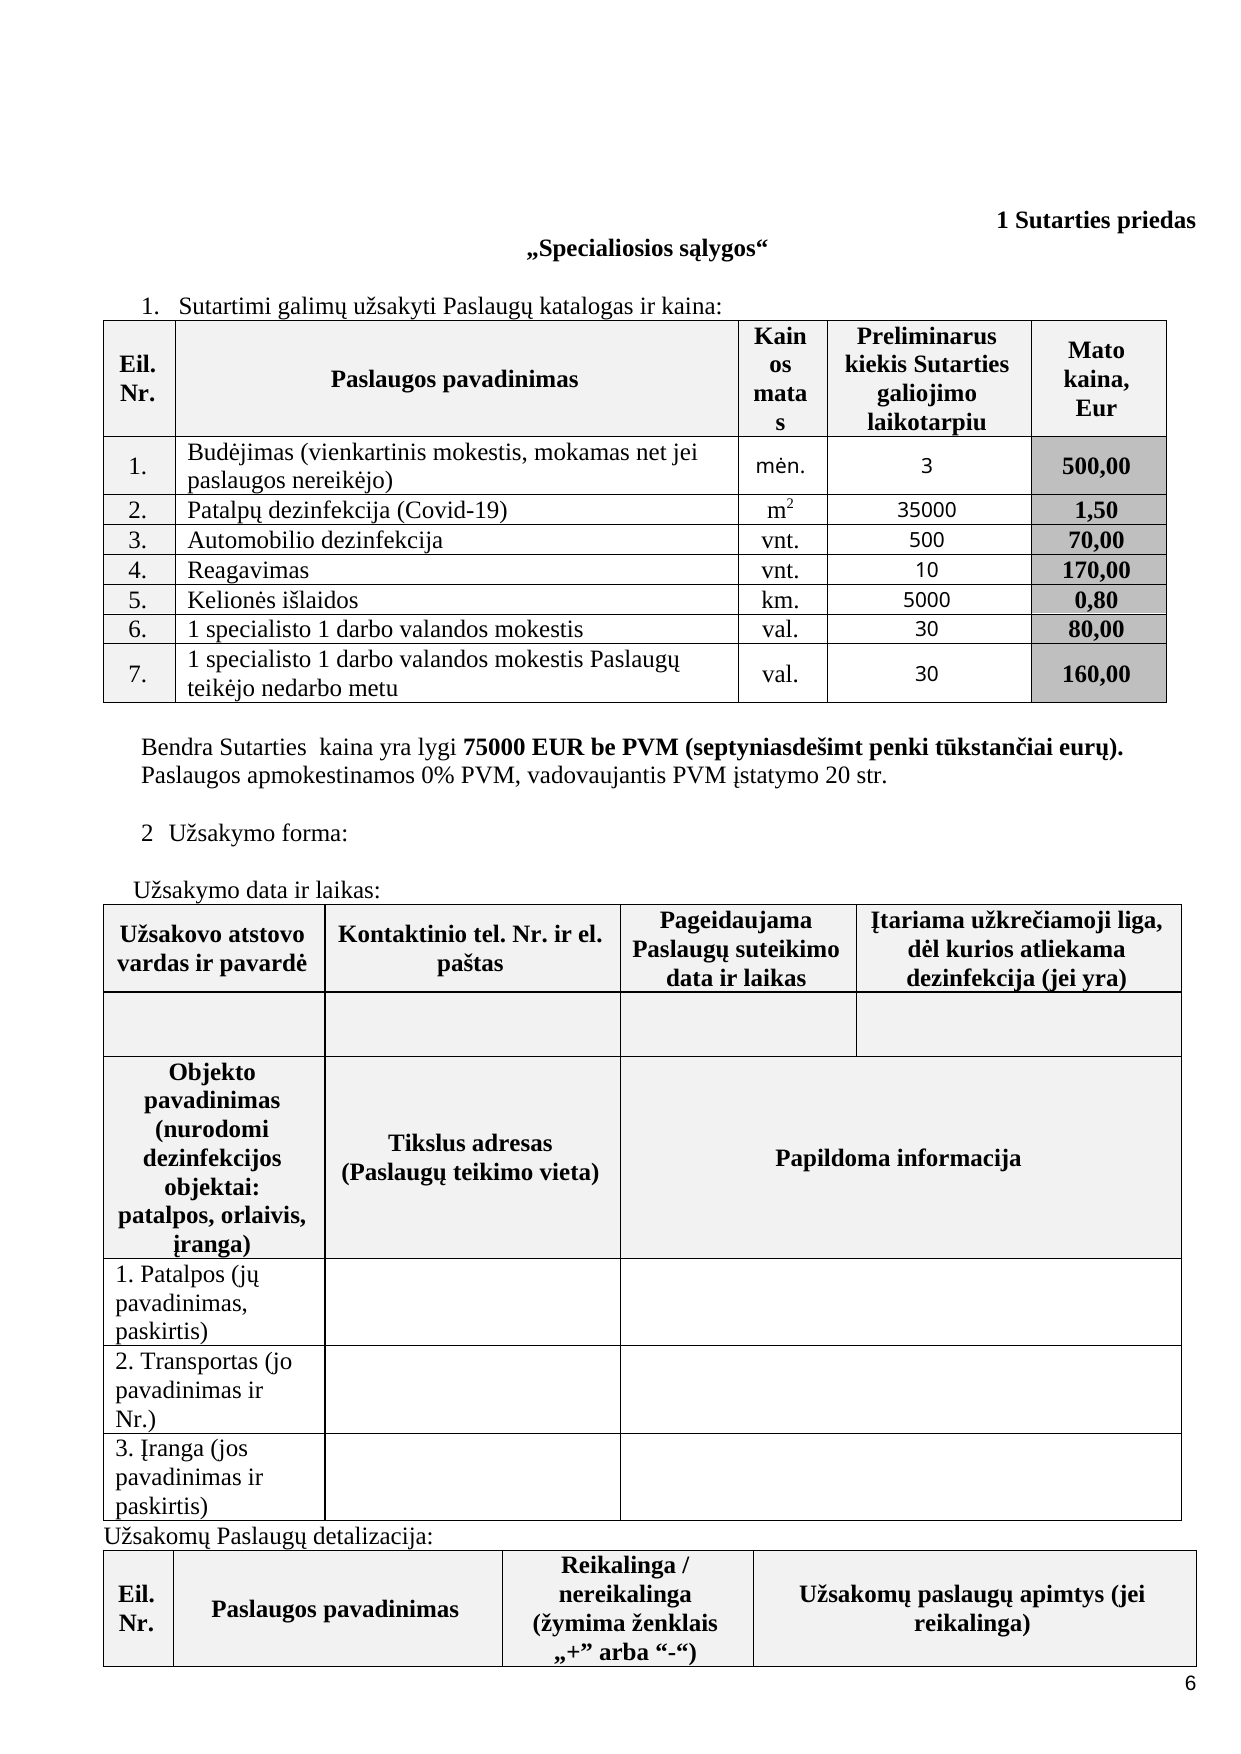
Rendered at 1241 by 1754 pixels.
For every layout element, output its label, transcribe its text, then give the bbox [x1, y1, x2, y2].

table_header Kainos matas [739, 321, 827, 436]
table_cell [104, 993, 324, 1056]
table_cell Tikslus adresas (Paslaugų teikimo vieta) [326, 1057, 620, 1258]
table_cell Reagavimas [176, 555, 738, 584]
table_cell 1 specialisto 1 darbo valandos mokestis Paslaugų teikėjo nedarbo metu [176, 644, 738, 702]
table_cell Kelionės išlaidos [176, 585, 738, 613]
table_cell [621, 1346, 1181, 1432]
text Užsakymo data ir laikas: [133, 875, 1191, 904]
table_cell 35000 [828, 495, 1031, 524]
table_cell 30 [828, 644, 1031, 702]
table_cell 6. [104, 615, 175, 643]
table_cell 1 specialisto 1 darbo valandos mokestis [176, 615, 738, 643]
table_cell 80,00 [1032, 615, 1166, 643]
table_cell 2. [104, 495, 175, 524]
table_cell 5. [104, 585, 175, 613]
table_cell 2. Transportas (jo pavadinimas ir Nr.) [104, 1346, 324, 1432]
text Paslaugos apmokestinamos 0% PVM, vadovaujantis PVM įstatymo 20 str. [141, 760, 1191, 789]
table_cell 1,50 [1032, 495, 1166, 524]
table_cell 160,00 [1032, 644, 1166, 702]
table_cell Papildoma informacija [621, 1057, 1181, 1258]
table_header Kontaktinio tel. Nr. ir el. paštas [326, 905, 620, 991]
table_cell [326, 1259, 620, 1345]
table_cell [857, 993, 1181, 1056]
table_cell km. [739, 585, 827, 613]
table_cell [326, 993, 620, 1056]
table_cell 5000 [828, 585, 1031, 613]
text Užsakomų Paslaugų detalizacija: [103, 1521, 1191, 1549]
table_header Paslaugos pavadinimas [174, 1551, 502, 1666]
table_cell Automobilio dezinfekcija [176, 525, 738, 554]
table_cell 0,80 [1032, 585, 1166, 613]
table_cell 1. [104, 437, 175, 494]
table_header Užsakovo atstovo vardas ir pavardė [104, 905, 324, 991]
table_cell Budėjimas (vienkartinis mokestis, mokamas net jei paslaugos nereikėjo) [176, 437, 738, 494]
table_cell mėn. [739, 437, 827, 494]
text 2 Užsakymo forma: [141, 818, 1191, 847]
table_header Užsakomų paslaugų apimtys (jei reikalinga) [754, 1551, 1196, 1666]
table_header Reikalinga / nereikalinga (žymima ženklais „+” arba “-“) [503, 1551, 753, 1666]
list Sutartimi galimų užsakyti Paslaugų katalogas ir kaina: [141, 291, 1191, 320]
table_cell [621, 1259, 1181, 1345]
table_header Paslaugos pavadinimas [176, 321, 738, 436]
table_cell 4. [104, 555, 175, 584]
table_cell 3. [104, 525, 175, 554]
table_header Eil. Nr. [104, 1551, 173, 1666]
table_cell val. [739, 615, 827, 643]
table_cell 500 [828, 525, 1031, 554]
table_header galiojimo laikotarpiu [828, 321, 1031, 436]
table_header Įtariama užkrečiamoji liga, dėl kurios atliekama dezinfekcija (jei yra) [857, 905, 1181, 991]
table_cell 7. [104, 644, 175, 702]
table_cell 3 [828, 437, 1031, 494]
table_cell Objekto pavadinimas (nurodomi dezinfekcijos objektai: patalpos, orlaivis, įranga) [104, 1057, 324, 1258]
table_cell m2 [739, 495, 827, 524]
table_cell 70,00 [1032, 525, 1166, 554]
table_cell 30 [828, 615, 1031, 643]
table_cell 3. Įranga (jos pavadinimas ir paskirtis) [104, 1434, 324, 1520]
text „Specialiosios sąlygos“ [103, 233, 1191, 262]
table_cell 500,00 [1032, 437, 1166, 494]
table_cell [326, 1434, 620, 1520]
table_cell 170,00 [1032, 555, 1166, 584]
table_cell val. [739, 644, 827, 702]
table_cell vnt. [739, 555, 827, 584]
table_cell [621, 1434, 1181, 1520]
table_header Mato kaina, Eur [1032, 321, 1166, 436]
text 1 Sutarties priedas [103, 205, 1196, 233]
table_header Eil. Nr. [104, 321, 175, 436]
text Bendra Sutarties kaina yra lygi 75000 EUR be PVM (septyniasdešimt penki tūkstančiai eurų). [141, 732, 1191, 760]
table_header Pageidaujama Paslaugų suteikimo data ir laikas [621, 905, 856, 991]
table_cell 1. Patalpos (jų pavadinimas, paskirtis) [104, 1259, 324, 1345]
table_cell Patalpų dezinfekcija (Covid-19) [176, 495, 738, 524]
table_cell [621, 993, 856, 1056]
table_cell [326, 1346, 620, 1432]
table_cell vnt. [739, 525, 827, 554]
table_cell 10 [828, 555, 1031, 584]
